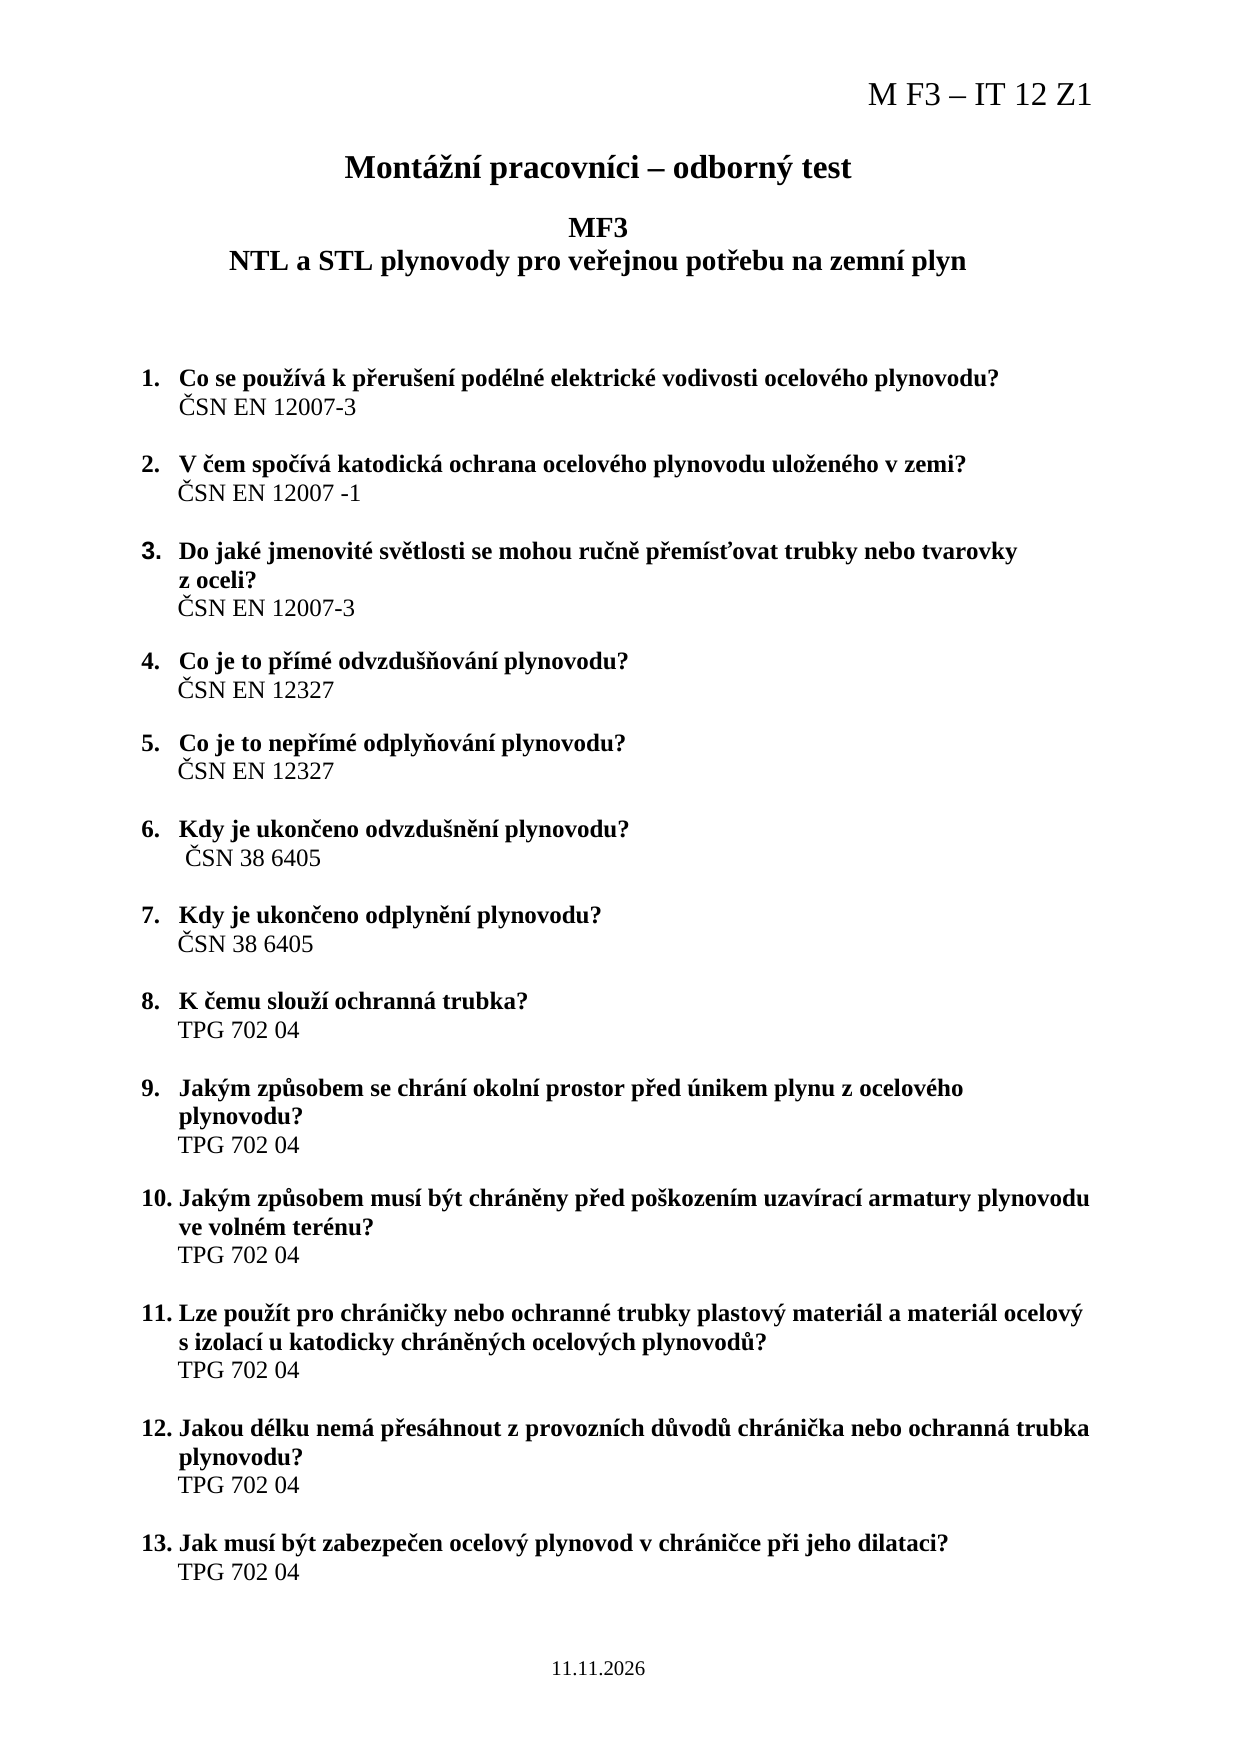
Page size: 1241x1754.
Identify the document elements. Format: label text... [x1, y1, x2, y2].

list Jakým způsobem se chrání okolní prostor před únikem plynu z ocelového plynovodu? [141, 1073, 1093, 1130]
list Jak musí být zabezpečen ocelový plynovod v chráničce při jeho dilataci? [141, 1528, 1093, 1557]
list Co je to přímé odvzdušňování plynovodu? [141, 646, 1093, 675]
list Lze použít pro chráničky nebo ochranné trubky plastový materiál a materiál ocelový s izolací u katodicky chráněných ocelových plynovodů? [141, 1298, 1093, 1355]
text TPG 702 04 [103, 1130, 1093, 1159]
subtitle MF3 [103, 210, 1093, 243]
text TPG 702 04 [147, 1015, 1093, 1044]
list Kdy je ukončeno odvzdušnění plynovodu? [141, 814, 1093, 843]
list Kdy je ukončeno odplynění plynovodu? [141, 900, 1093, 929]
list Co se používá k přerušení podélné elektrické vodivosti ocelového plynovodu? ČSN EN 12007-3 [141, 363, 1093, 421]
text TPG 702 04 [103, 1557, 1093, 1585]
text ČSN EN 12327 [103, 756, 1093, 785]
list Co je to nepřímé odplyňování plynovodu? [141, 728, 1093, 756]
text TPG 702 04 [141, 1355, 1093, 1384]
list Jakým způsobem musí být chráněny před poškozením uzavírací armatury plynovodu ve volném terénu? [141, 1183, 1093, 1240]
list Do jaké jmenovité světlosti se mohou ručně přemísťovat trubky nebo tvarovky z oceli? [141, 536, 1093, 593]
text ČSN EN 12007 -1 [103, 478, 1093, 507]
list Jakou délku nemá přesáhnout z provozních důvodů chránička nebo ochranná trubka plynovodu? [141, 1413, 1093, 1470]
subtitle NTL a STL plynovody pro veřejnou potřebu na zemní plyn [103, 243, 1093, 277]
text ČSN EN 12007-3 [103, 593, 1093, 622]
text ČSN 38 6405 [177, 929, 1093, 958]
text ČSN 38 6405 [141, 843, 1093, 871]
subtitle Montážní pracovníci – odborný test [103, 148, 1093, 186]
text TPG 702 04 [103, 1240, 1093, 1269]
text ČSN EN 12327 [103, 675, 1093, 704]
text TPG 702 04 [103, 1470, 1093, 1499]
list V čem spočívá katodická ochrana ocelového plynovodu uloženého v zemi? [141, 449, 1093, 478]
list K čemu slouží ochranná trubka? [141, 986, 1093, 1015]
